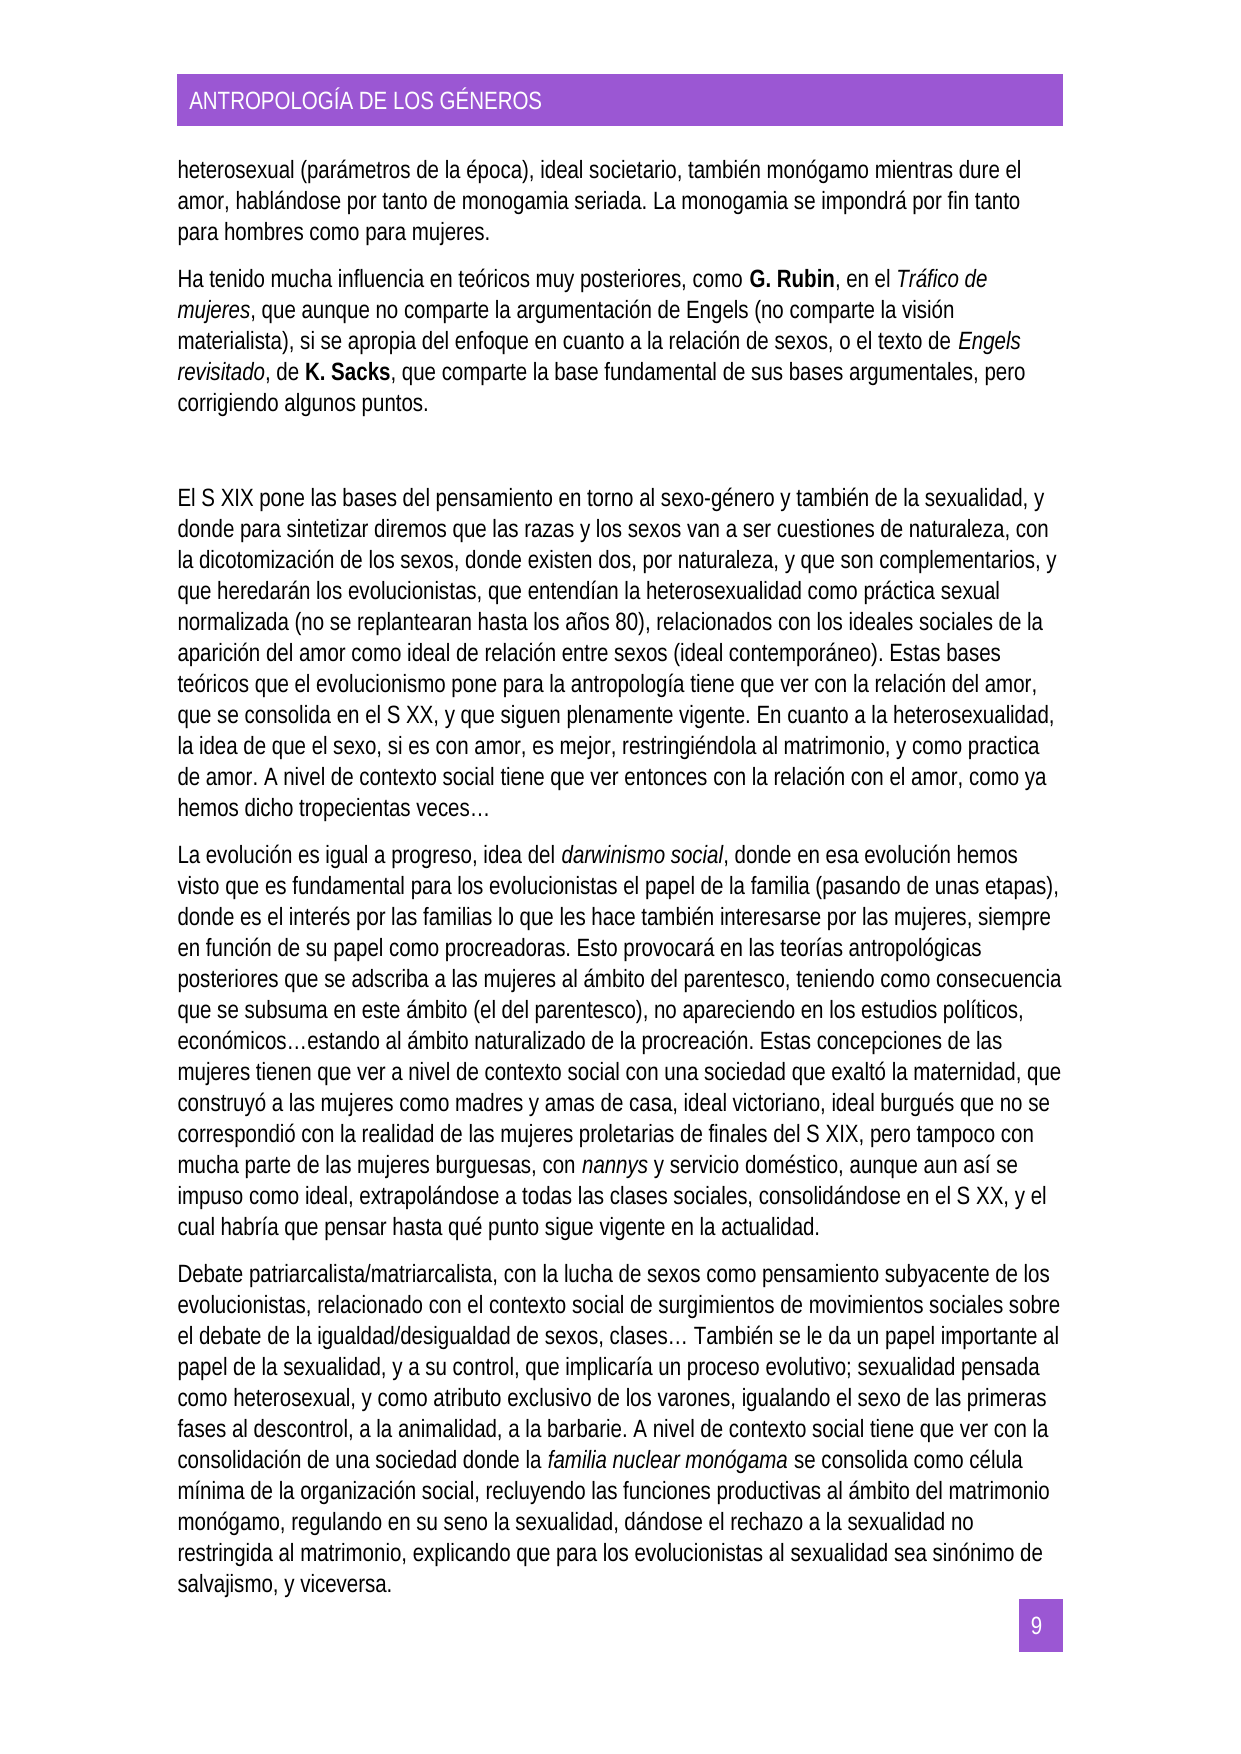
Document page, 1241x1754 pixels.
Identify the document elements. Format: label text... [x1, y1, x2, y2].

text Ha tenido mucha influencia en teóricos muy posteriores, como G. Rubin, en el Tráfico de mujeres, que aunque no comparte la argumentación de Engels (no comparte la visión materialista), si se apropia del enfoque en cuanto a la relación de sexos, o el texto de Engels revisitado, de K. Sacks, que comparte la base fundamental de sus bases argumentales, pero corrigiendo algunos puntos. [177, 264, 1063, 417]
text Debate patriarcalista/matriarcalista, con la lucha de sexos como pensamiento subyacente de los evolucionistas, relacionado con el contexto social de surgimientos de movimientos sociales sobre el debate de la igualdad/desigualdad de sexos, clases… También se le da un papel importante al papel de la sexualidad, y a su control, que implicaría un proceso evolutivo; sexualidad pensada como heterosexual, y como atributo exclusivo de los varones, igualando el sexo de las primeras fases al descontrol, a la animalidad, a la barbarie. A nivel de contexto social tiene que ver con la consolidación de una sociedad donde la familia nuclear monógama se consolida como célula mínima de la organización social, recluyendo las funciones productivas al ámbito del matrimonio monógamo, regulando en su seno la sexualidad, dándose el rechazo a la sexualidad no restringida al matrimonio, explicando que para los evolucionistas al sexualidad sea sinónimo de salvajismo, y viceversa. [177, 1259, 1063, 1597]
text El S XIX pone las bases del pensamiento en torno al sexo-género y también de la sexualidad, y donde para sintetizar diremos que las razas y los sexos van a ser cuestiones de naturaleza, con la dicotomización de los sexos, donde existen dos, por naturaleza, y que son complementarios, y que heredarán los evolucionistas, que entendían la heterosexualidad como práctica sexual normalizada (no se replantearan hasta los años 80), relacionados con los ideales sociales de la aparición del amor como ideal de relación entre sexos (ideal contemporáneo). Estas bases teóricos que el evolucionismo pone para la antropología tiene que ver con la relación del amor, que se consolida en el S XX, y que siguen plenamente vigente. En cuanto a la heterosexualidad, la idea de que el sexo, si es con amor, es mejor, restringiéndola al matrimonio, y como practica de amor. A nivel de contexto social tiene que ver entonces con la relación con el amor, como ya hemos dicho tropecientas veces… [177, 483, 1063, 821]
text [177, 155, 1063, 246]
text La evolución es igual a progreso, idea del darwinismo social, donde en esa evolución hemos visto que es fundamental para los evolucionistas el papel de la familia (pasando de unas etapas), donde es el interés por las familias lo que les hace también interesarse por las mujeres, siempre en función de su papel como procreadoras. Esto provocará en las teorías antropológicas posteriores que se adscriba a las mujeres al ámbito del parentesco, teniendo como consecuencia que se subsuma en este ámbito (el del parentesco), no apareciendo en los estudios políticos, económicos…estando al ámbito naturalizado de la procreación. Estas concepciones de las mujeres tienen que ver a nivel de contexto social con una sociedad que exaltó la maternidad, que construyó a las mujeres como madres y amas de casa, ideal victoriano, ideal burgués que no se correspondió con la realidad de las mujeres proletarias de finales del S XIX, pero tampoco con mucha parte de las mujeres burguesas, con nannys y servicio doméstico, aunque aun así se impuso como ideal, extrapolándose a todas las clases sociales, consolidándose en el S XX, y el cual habría que pensar hasta qué punto sigue vigente en la actualidad. [177, 840, 1063, 1240]
